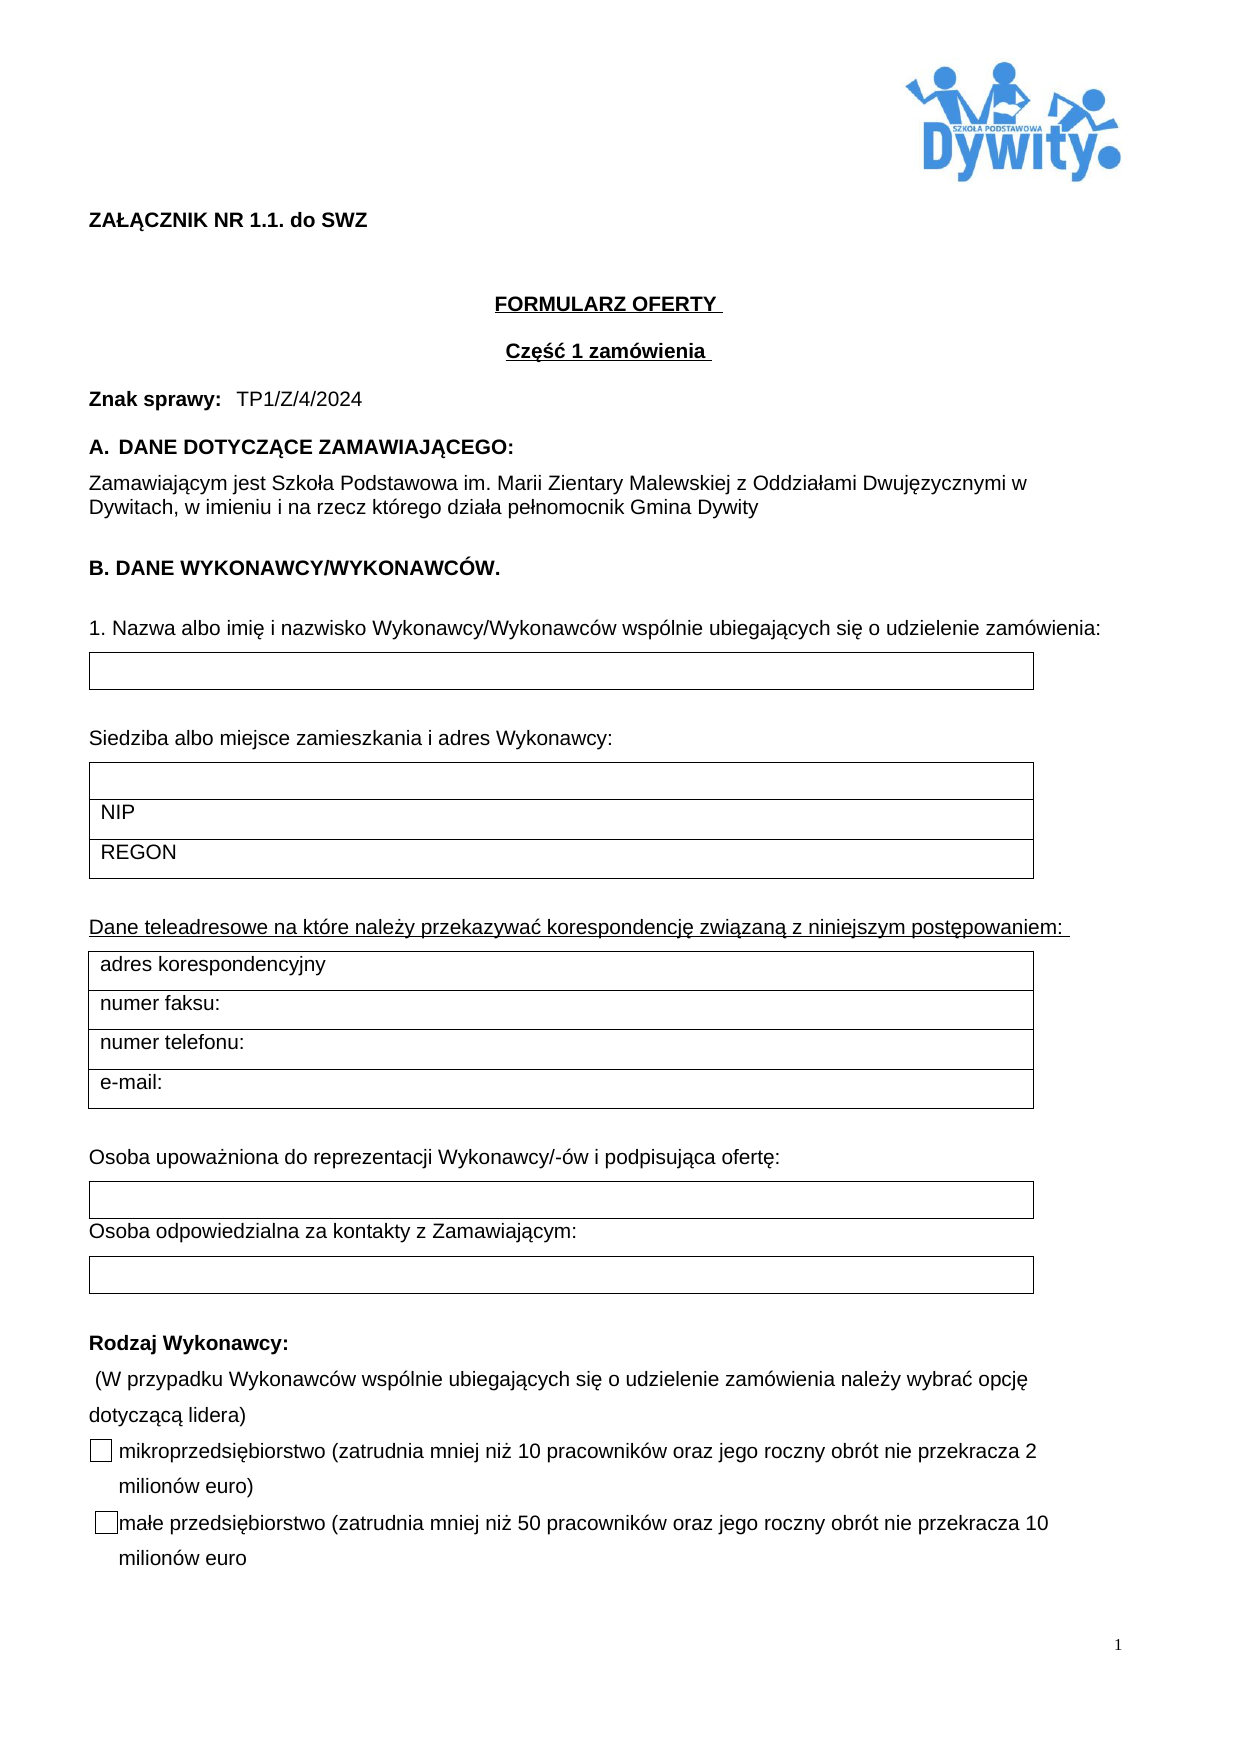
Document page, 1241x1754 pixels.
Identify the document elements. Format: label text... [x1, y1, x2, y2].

text mikroprzedsiębiorstwo (zatrudnia mniej niż 10 pracowników oraz jego roczny obrót nie przekracza 2 milionów euro) [89, 1438, 1122, 1498]
text małe przedsiębiorstwo (zatrudnia mniej niż 50 pracowników oraz jego roczny obrót nie przekracza 10 milionów euro [89, 1510, 1122, 1570]
table_header [90, 653, 1033, 689]
text Siedziba albo miejsce zamieszkania i adres Wykonawcy: [89, 726, 1122, 750]
subtitle ZAŁĄCZNIK NR 1.1. do SWZ [89, 207, 1122, 231]
text (W przypadku Wykonawców wspólnie ubiegających się o udzielenie zamówienia należy wybrać opcję dotyczącą lidera) [89, 1367, 1122, 1426]
list DANE DOTYCZĄCE ZAMAWIAJĄCEGO: [89, 435, 1122, 459]
picture [900, 58, 1123, 184]
table_cell NIP [90, 800, 1033, 838]
table_header [90, 763, 1033, 799]
table_cell numer telefonu: [89, 1030, 1033, 1068]
table_header [90, 1182, 1033, 1218]
text Osoba upoważniona do reprezentacji Wykonawcy/-ów i podpisująca ofertę: [89, 1145, 1122, 1169]
text Osoba odpowiedzialna za kontakty z Zamawiającym: [89, 1219, 1122, 1243]
text Część 1 zamówienia [89, 339, 1122, 363]
text Zamawiającym jest Szkoła Podstawowa im. Marii Zientary Malewskiej z Oddziałami Dwujęzycznymi w Dywitach, w imieniu i na rzecz którego działa pełnomocnik Gmina Dywity [89, 471, 1122, 519]
text Znak sprawy: TP1/Z/4/2024 [89, 387, 1122, 411]
table_header [90, 1257, 1033, 1293]
table_cell REGON [90, 840, 1033, 878]
table_cell numer faksu: [89, 991, 1033, 1029]
text Rodzaj Wykonawcy: [89, 1331, 1122, 1354]
table_header adres korespondencyjny [89, 952, 1033, 990]
text B. DANE WYKONAWCY/WYKONAWCÓW. [89, 555, 1122, 579]
text 1. Nazwa albo imię i nazwisko Wykonawcy/Wykonawców wspólnie ubiegających się o udzielenie zamówienia: [89, 616, 1122, 640]
text Dane teleadresowe na które należy przekazywać korespondencję związaną z niniejszym postępowaniem: [89, 915, 1122, 939]
text FORMULARZ OFERTY [89, 291, 1122, 315]
table_cell e-mail: [89, 1070, 1033, 1108]
